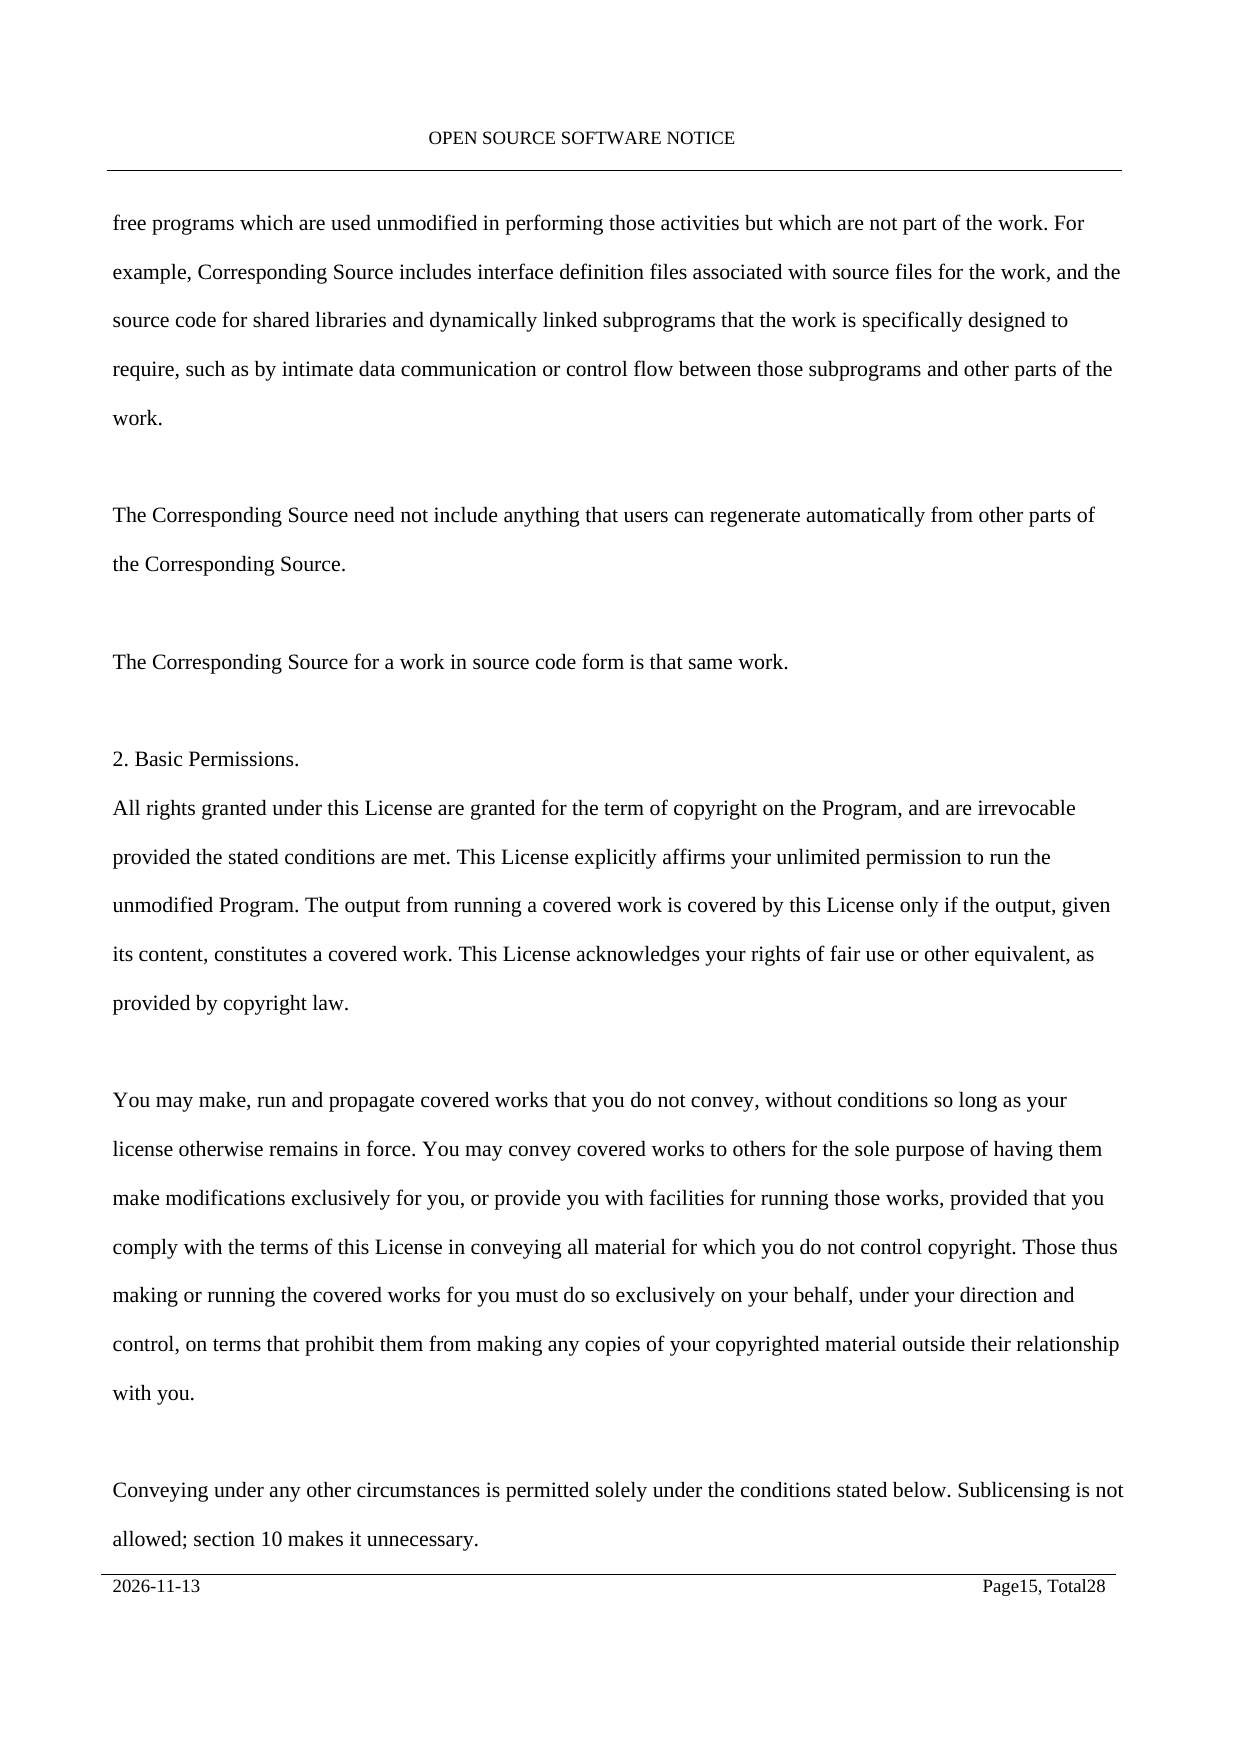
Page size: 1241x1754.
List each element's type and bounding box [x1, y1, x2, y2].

text [112, 206, 1128, 1555]
